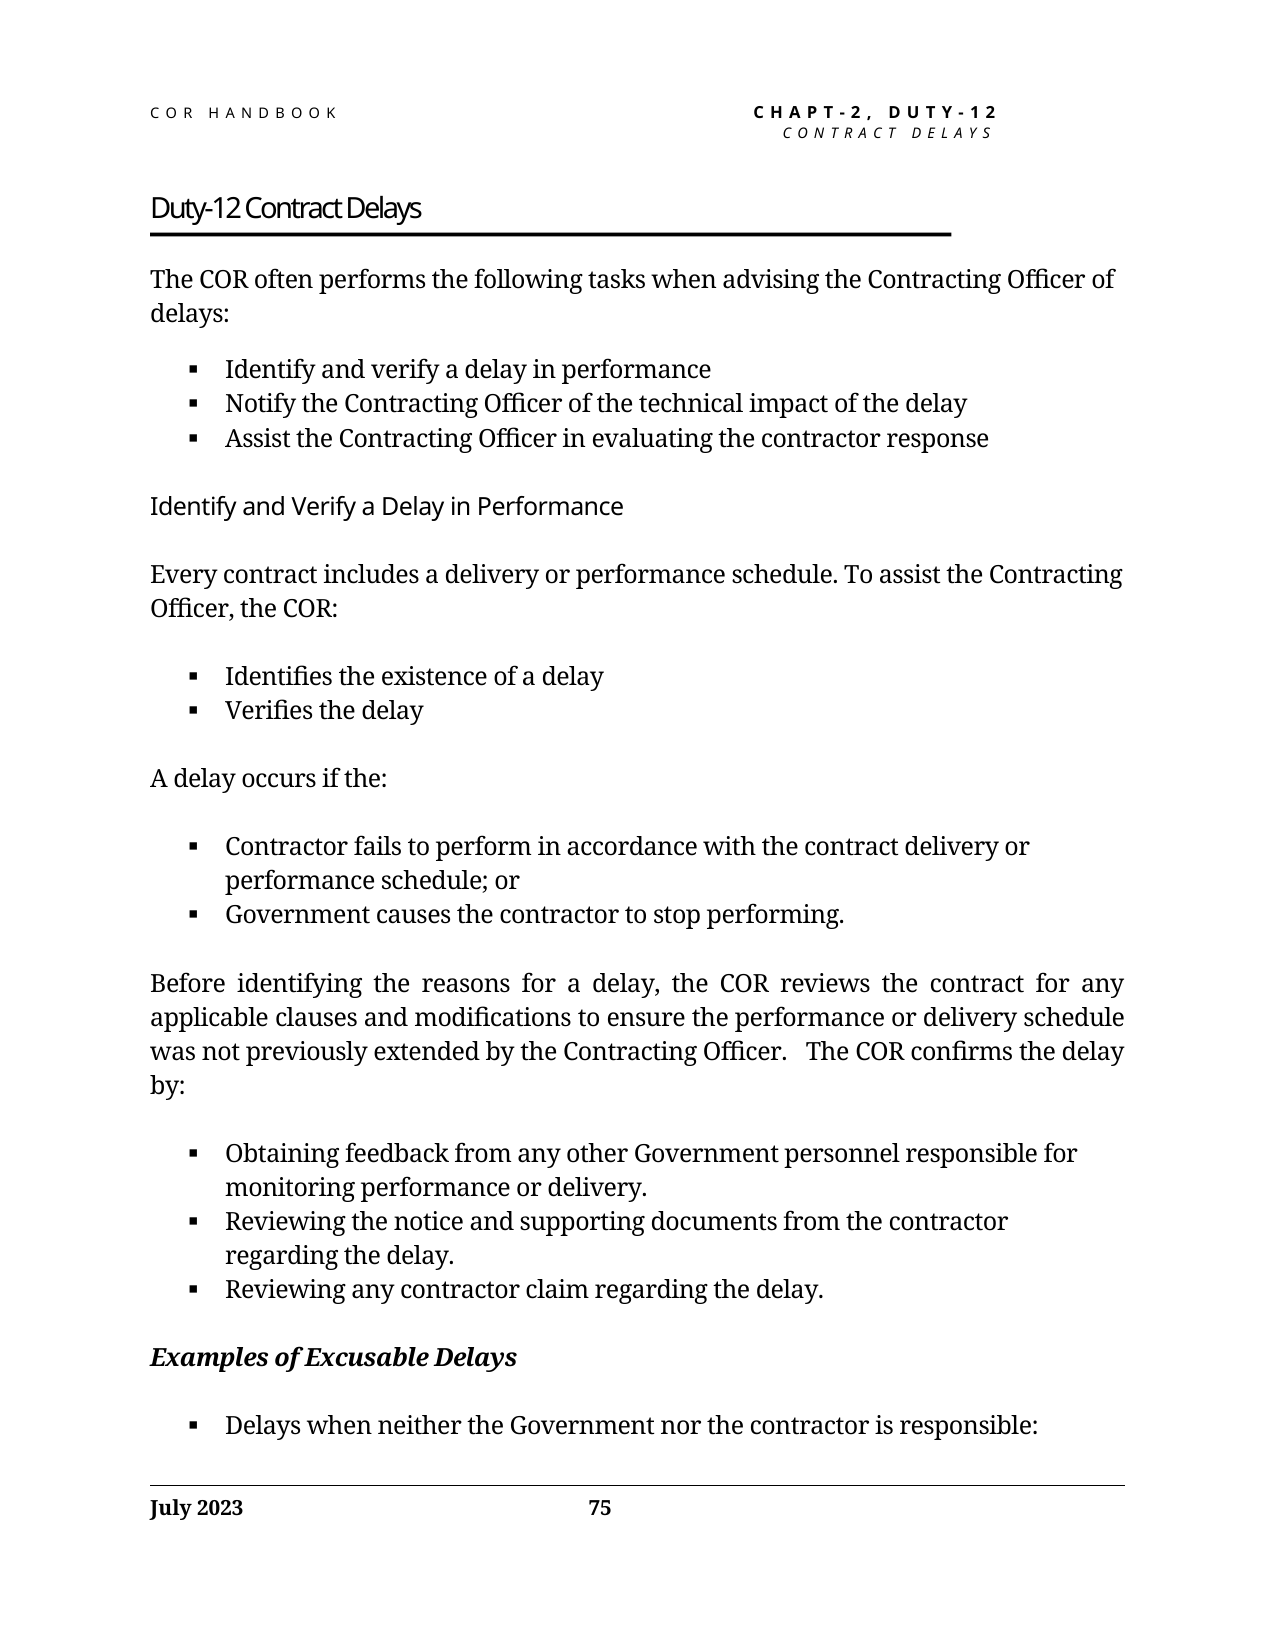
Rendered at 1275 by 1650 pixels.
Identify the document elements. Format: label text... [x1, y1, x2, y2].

text Before identifying the reasons for a delay, the COR reviews the contract for any applicable clauses and modifications to ensure the performance or delivery schedule was not previously extended by the Contracting Officer. The COR confirms the delay by: [150, 965, 1125, 1101]
list Verifies the delay [187, 693, 1125, 727]
subtitle Identify and Verify a Delay in Performance [150, 488, 1125, 522]
list Contractor fails to perform in accordance with the contract delivery or performance schedule; or [187, 829, 1125, 897]
list Reviewing the notice and supporting documents from the contractor regarding the delay. [187, 1204, 1125, 1272]
list Identify and verify a delay in performance [187, 352, 1125, 386]
list Notify the Contracting Officer of the technical impact of the delay [187, 386, 1125, 420]
list Government causes the contractor to stop performing. [187, 897, 1125, 931]
text The COR often performs the following tasks when advising the Contracting Officer of delays: [150, 261, 1125, 329]
list Reviewing any contractor claim regarding the delay. [187, 1272, 1125, 1306]
subtitle Duty-12 Contract Delays [150, 187, 1125, 227]
text Every contract includes a delivery or performance schedule. To assist the Contracting Officer, the COR: [150, 556, 1125, 624]
list Obtaining feedback from any other Government personnel responsible for monitoring performance or delivery. [187, 1136, 1125, 1204]
picture [150, 227, 952, 241]
list Assist the Contracting Officer in evaluating the contractor response [187, 420, 1125, 454]
list Identifies the existence of a delay [187, 659, 1125, 693]
text Examples of Excusable Delays [150, 1340, 1125, 1374]
list Delays when neither the Government nor the contractor is responsible: [187, 1408, 1125, 1442]
text A delay occurs if the: [150, 761, 1125, 795]
